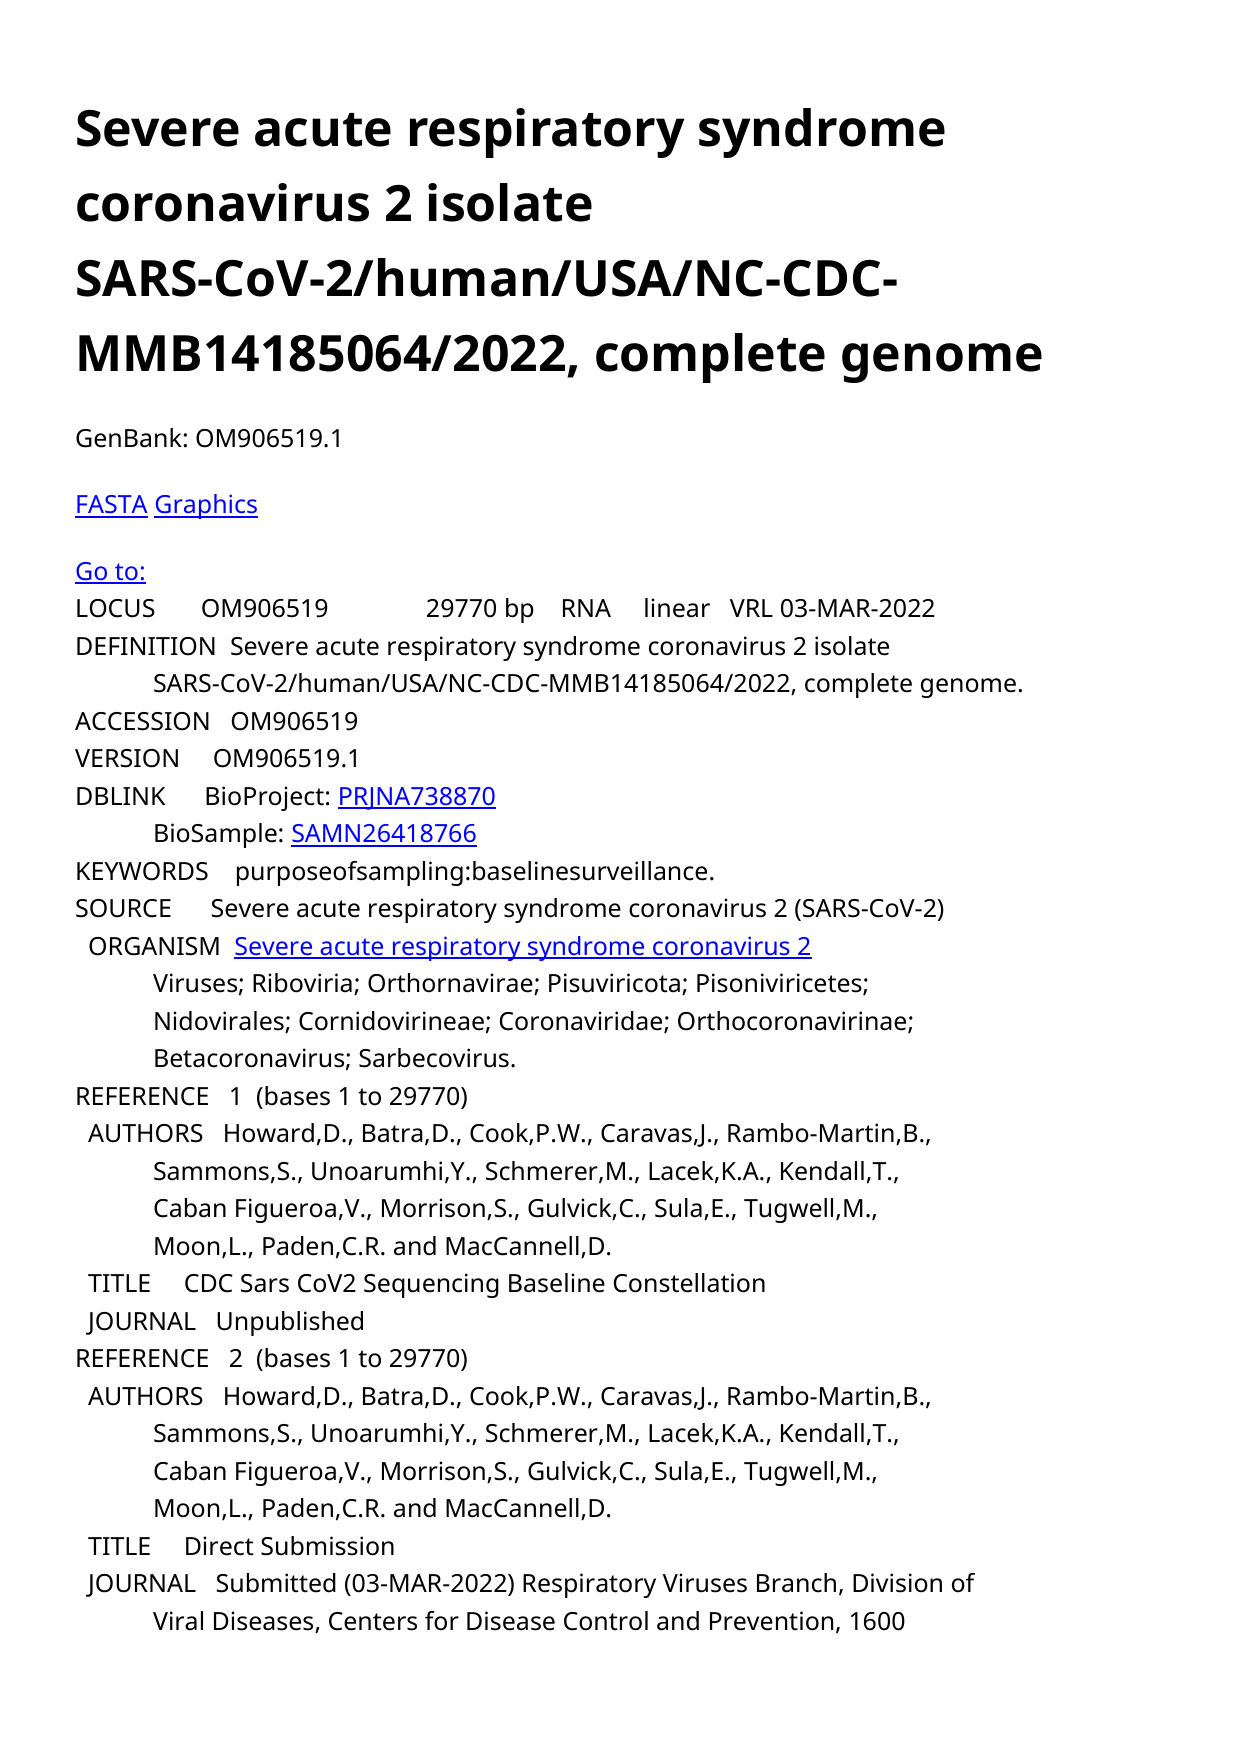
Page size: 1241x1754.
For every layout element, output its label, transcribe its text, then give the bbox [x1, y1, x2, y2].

text KEYWORDS purposeofsampling:baselinesurveillance. [75, 852, 1165, 889]
text ORGANISM Severe acute respiratory syndrome coronavirus 2 [75, 927, 1165, 964]
text AUTHORS Howard,D., Batra,D., Cook,P.W., Caravas,J., Rambo-Martin,B., [75, 1377, 1165, 1414]
text JOURNAL Unpublished [75, 1302, 1165, 1339]
text Viruses; Riboviria; Orthornavirae; Pisuviricota; Pisoniviricetes; [75, 964, 1165, 1002]
text TITLE CDC Sars CoV2 Sequencing Baseline Constellation [75, 1264, 1165, 1302]
text DEFINITION Severe acute respiratory syndrome coronavirus 2 isolate [75, 627, 1165, 664]
text ACCESSION OM906519 [75, 702, 1165, 739]
text FASTA Graphics [75, 485, 1165, 523]
text REFERENCE 1 (bases 1 to 29770) [75, 1077, 1165, 1114]
text Viral Diseases, Centers for Disease Control and Prevention, 1600 [75, 1602, 1165, 1639]
text Betacoronavirus; Sarbecovirus. [75, 1039, 1165, 1077]
text Sammons,S., Unoarumhi,Y., Schmerer,M., Lacek,K.A., Kendall,T., [75, 1152, 1165, 1189]
text SARS-CoV-2/human/USA/NC-CDC-MMB14185064/2022, complete genome. [75, 664, 1165, 702]
text SOURCE Severe acute respiratory syndrome coronavirus 2 (SARS-CoV-2) [75, 889, 1165, 927]
text Caban Figueroa,V., Morrison,S., Gulvick,C., Sula,E., Tugwell,M., [75, 1189, 1165, 1227]
text Severe acute respiratory syndrome coronavirus 2 isolate SARS-CoV-2/human/USA/NC-CDC-MMB14185064/2022, complete genome [75, 89, 1165, 389]
text GenBank: OM906519.1 [75, 419, 1165, 456]
text JOURNAL Submitted (03-MAR-2022) Respiratory Viruses Branch, Division of [75, 1564, 1165, 1602]
text Sammons,S., Unoarumhi,Y., Schmerer,M., Lacek,K.A., Kendall,T., [75, 1414, 1165, 1452]
text TITLE Direct Submission [75, 1527, 1165, 1564]
text LOCUS OM906519 29770 bp RNA linear VRL 03-MAR-2022 [75, 589, 1165, 627]
text REFERENCE 2 (bases 1 to 29770) [75, 1339, 1165, 1377]
text Go to: [75, 552, 1165, 589]
text Moon,L., Paden,C.R. and MacCannell,D. [75, 1489, 1165, 1527]
text VERSION OM906519.1 [75, 739, 1165, 777]
text DBLINK BioProject: PRJNA738870 [75, 777, 1165, 814]
text Caban Figueroa,V., Morrison,S., Gulvick,C., Sula,E., Tugwell,M., [75, 1452, 1165, 1489]
text AUTHORS Howard,D., Batra,D., Cook,P.W., Caravas,J., Rambo-Martin,B., [75, 1114, 1165, 1152]
text Nidovirales; Cornidovirineae; Coronaviridae; Orthocoronavirinae; [75, 1002, 1165, 1039]
text Moon,L., Paden,C.R. and MacCannell,D. [75, 1227, 1165, 1264]
text BioSample: SAMN26418766 [75, 814, 1165, 852]
